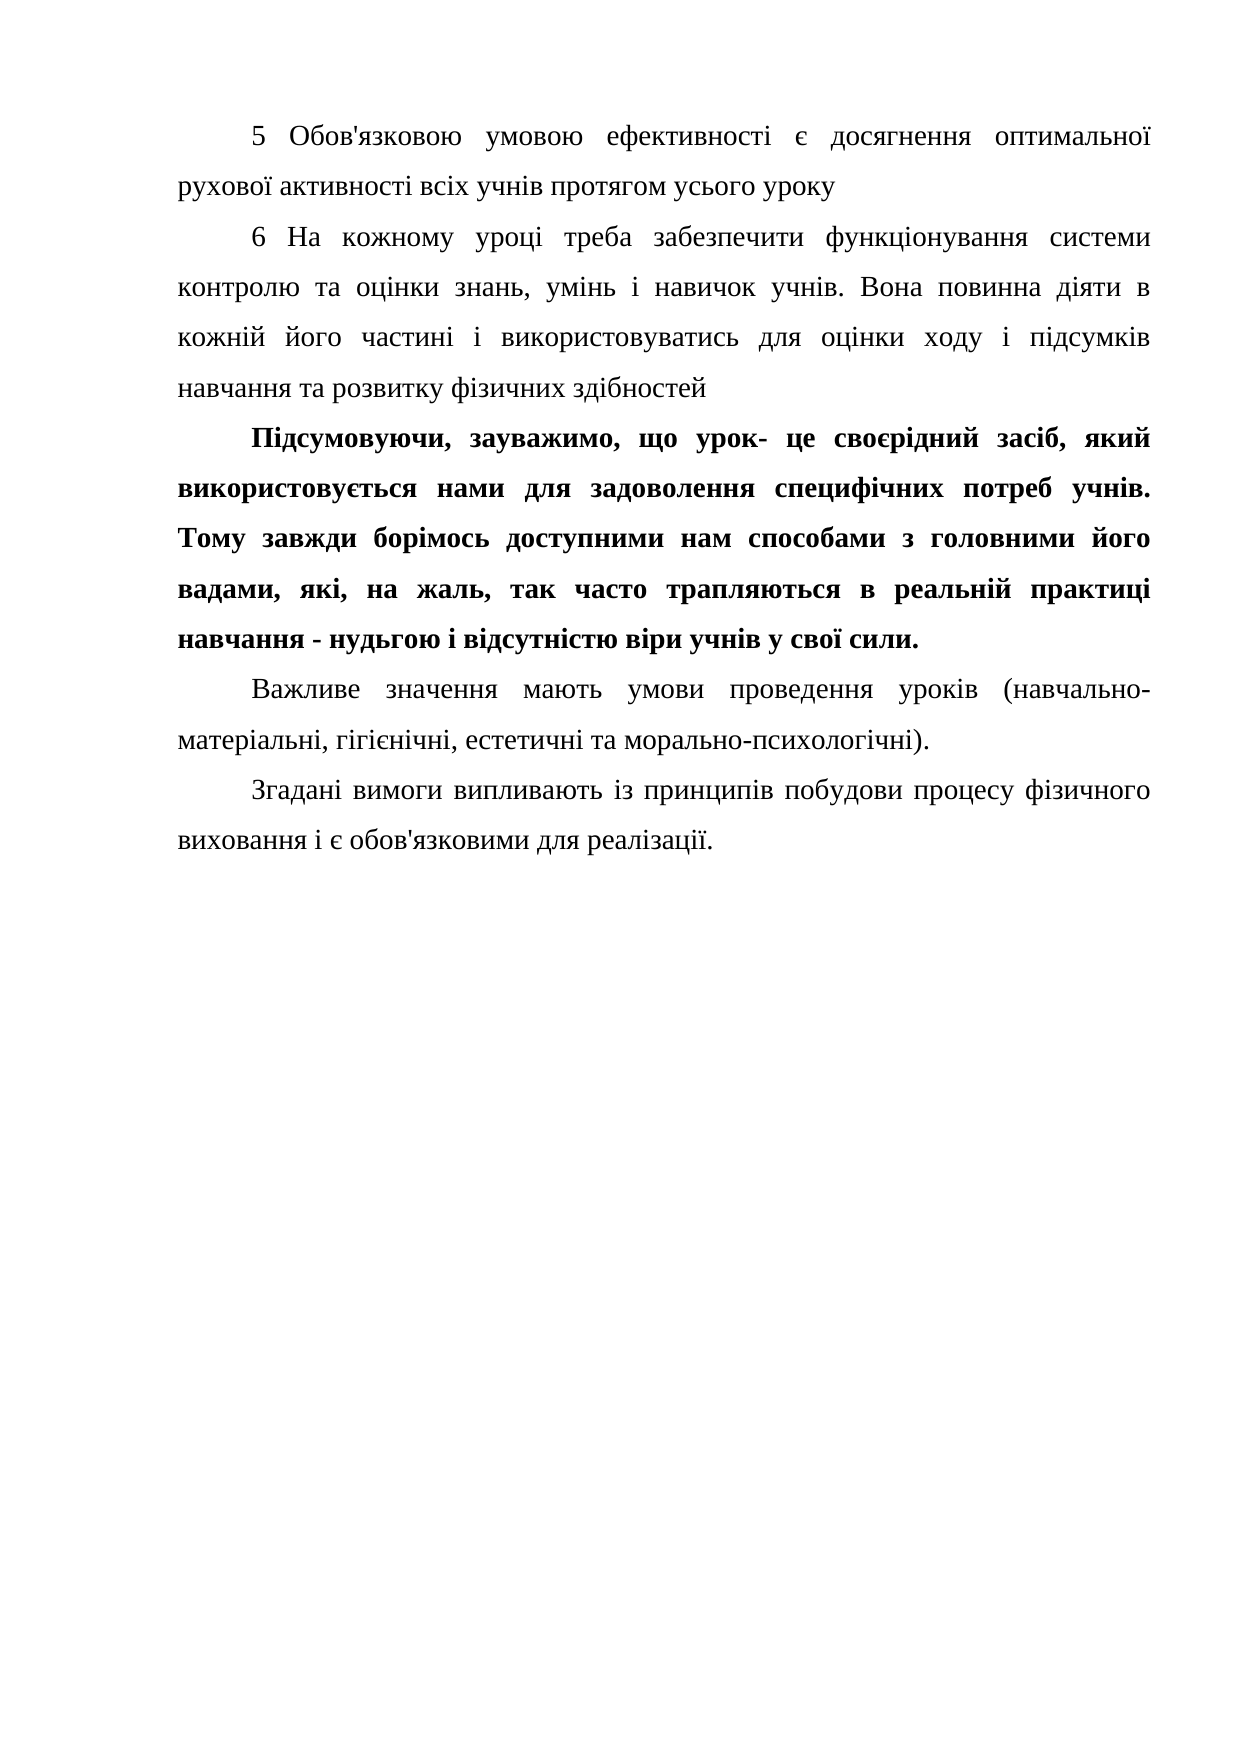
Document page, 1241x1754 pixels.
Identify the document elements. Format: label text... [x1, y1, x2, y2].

text Підсумовуючи, зауважимо, що урок- це своєрідний засіб, який використовується нами для задоволення специфічних потреб учнів. Тому завжди борімось доступними нам способами з головними його вадами, які, на жаль, так часто трапляються в реальній практиці навчання - нудьгою і відсутністю віри учнів у свої сили. [177, 420, 1152, 655]
text 6 На кожному уроці треба забезпечити функціонування системи контролю та оцінки знань, умінь і навичок учнів. Вона повинна діяти в кожній його частині і використовуватись для оцінки ходу і підсумків навчання та розвитку фізичних здібностей [177, 219, 1152, 403]
text Згадані вимоги випливають із принципів побудови процесу фізичного виховання і є обов'язковими для реалізації. [177, 772, 1152, 856]
text 5 Обов'язковою умовою ефективності є досягнення оптимальної рухової активності всіх учнів протягом усього уроку [177, 118, 1152, 202]
text Важливе значення мають умови проведення уроків (навчально-матеріальні, гігієнічні, естетичні та морально-психологічні). [177, 672, 1152, 755]
